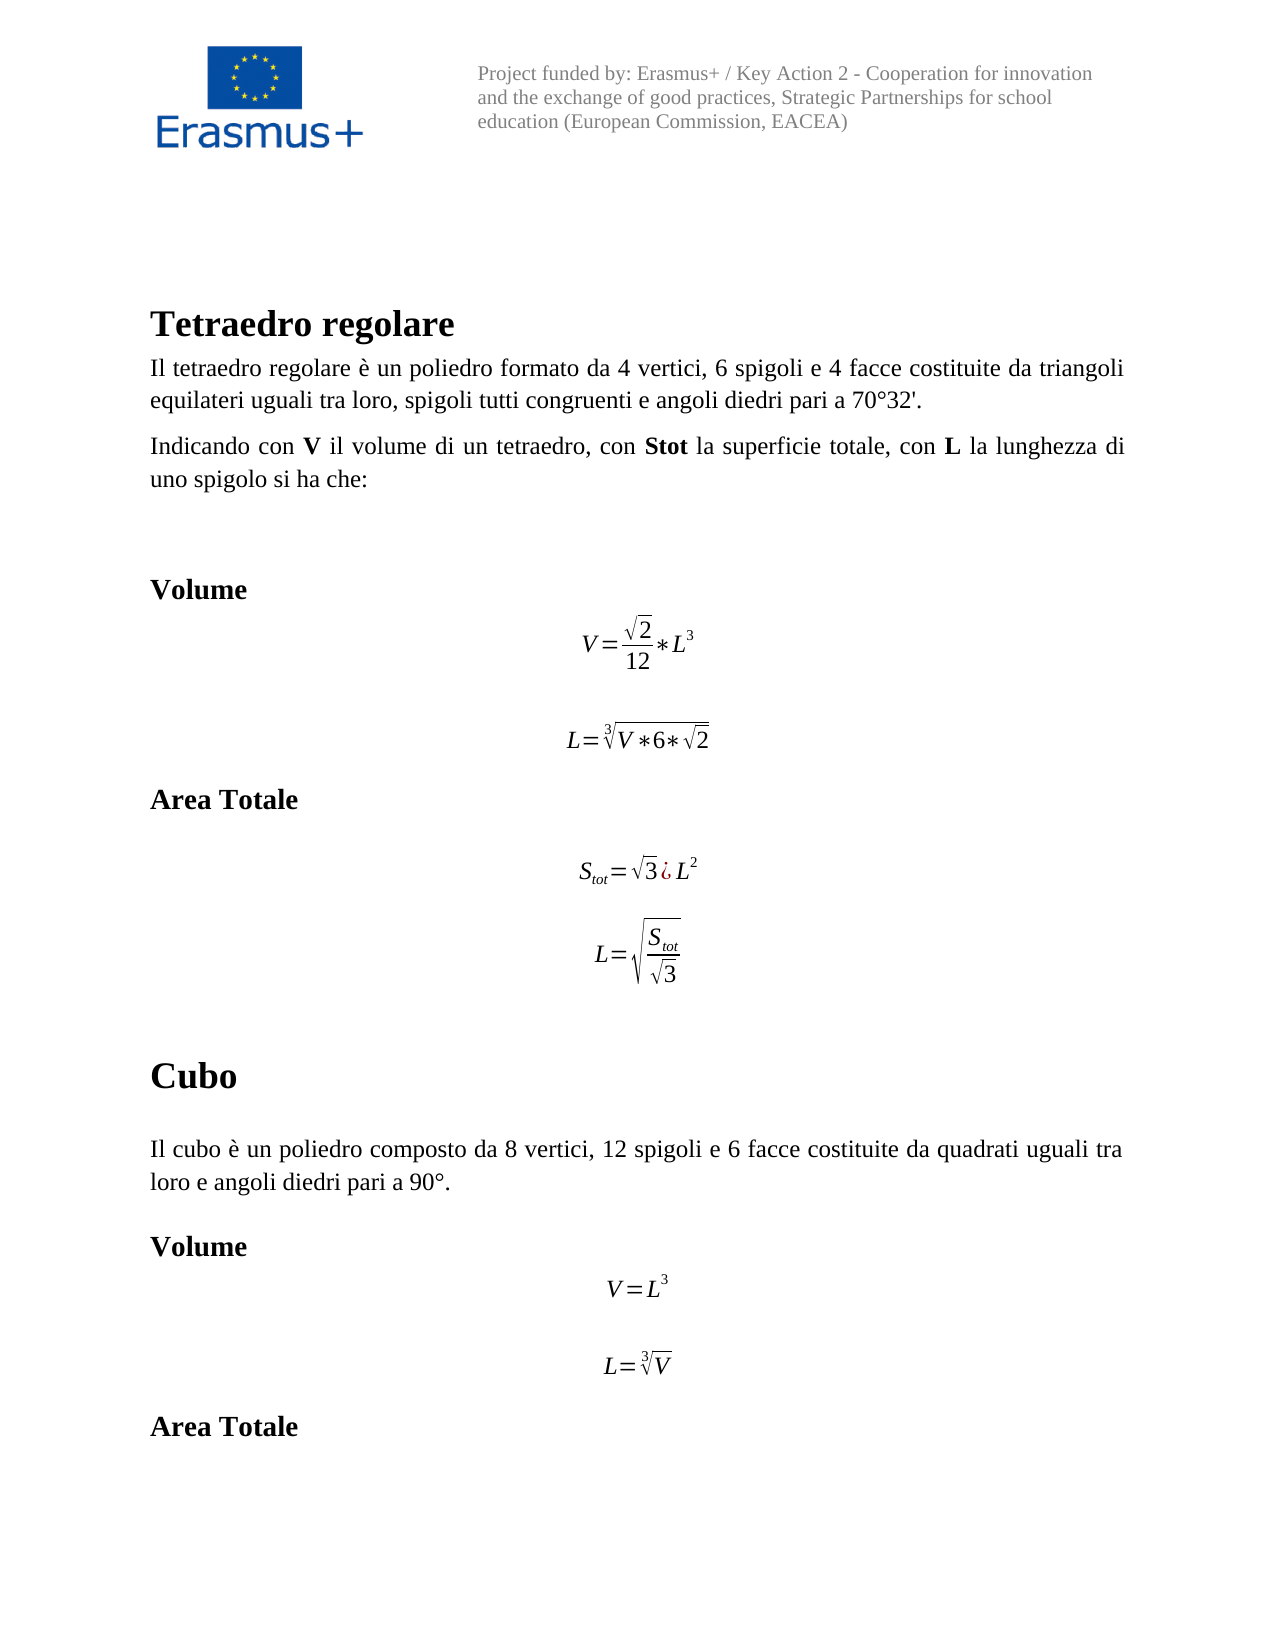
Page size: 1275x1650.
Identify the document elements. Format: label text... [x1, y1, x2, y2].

subtitle Cubo [150, 1053, 1125, 1097]
picture [150, 28, 366, 150]
subtitle Area Totale [150, 782, 1125, 816]
text Il tetraedro regolare è un poliedro formato da 4 vertici, 6 spigoli e 4 facce costituite da triangoli equilateri uguali tra loro, spigoli tutti congruenti e angoli diedri pari a 70°32'. [150, 353, 1125, 414]
subtitle Tetraedro regolare [150, 301, 1125, 344]
text Indicando con V il volume di un tetraedro, con Stot la superficie totale, con L la lunghezza di uno spigolo si ha che: [150, 431, 1125, 493]
text Il cubo è un poliedro composto da 8 vertici, 12 spigoli e 6 facce costituite da quadrati uguali tra loro e angoli diedri pari a 90°. [150, 1134, 1125, 1195]
subtitle Area Totale [150, 1409, 1125, 1442]
subtitle Volume [150, 1229, 1125, 1262]
subtitle Volume [150, 572, 1125, 605]
